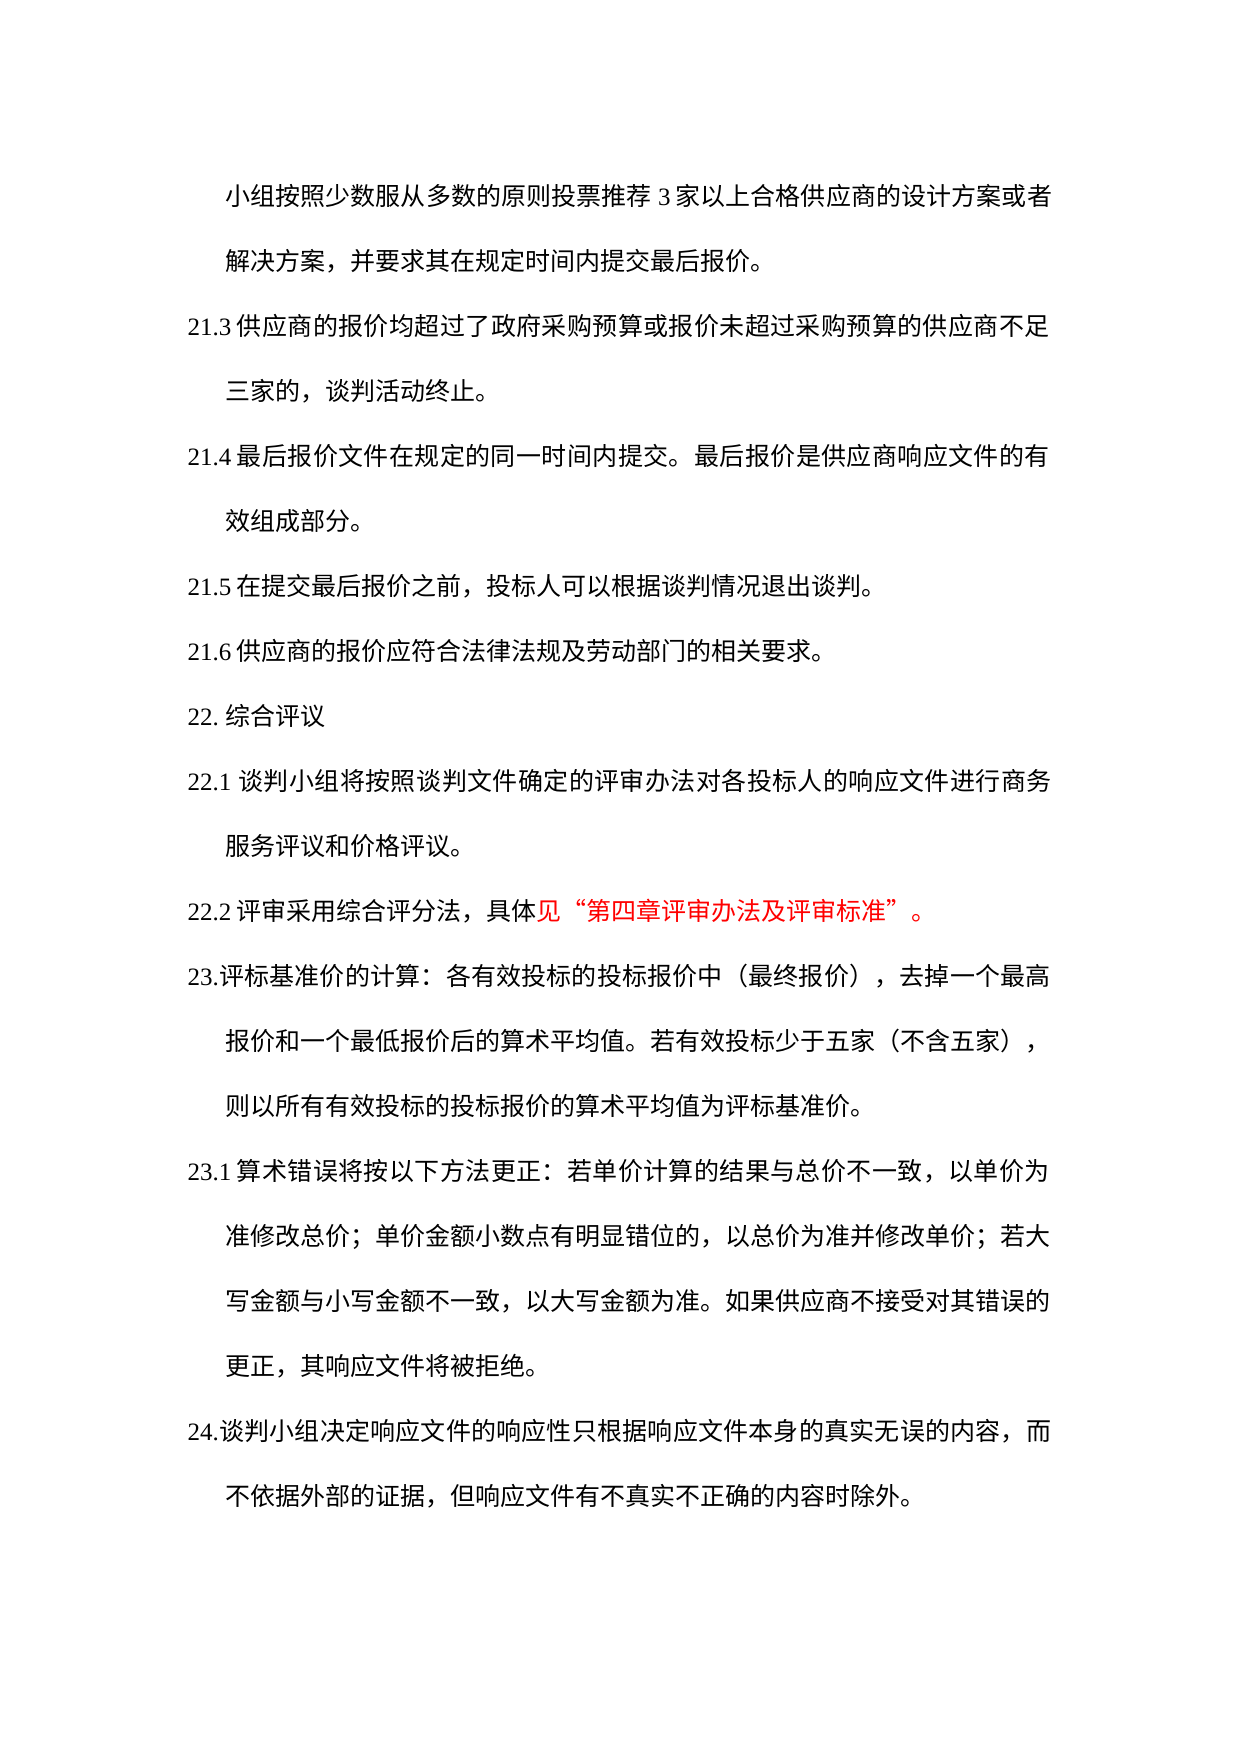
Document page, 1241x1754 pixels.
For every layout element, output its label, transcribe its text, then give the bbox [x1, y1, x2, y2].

text 22.1 谈判小组将按照谈判文件确定的评审办法对各投标人的响应文件进行商务服务评议和价格评议。 [187, 747, 1053, 877]
text 21.4最后报价文件在规定的同一时间内提交。最后报价是供应商响应文件的有效组成部分。 [187, 422, 1053, 552]
text 22.2评审采用综合评分法，具体见“第四章评审办法及评审标准”。 [187, 877, 1053, 942]
text 24.谈判小组决定响应文件的响应性只根据响应文件本身的真实无误的内容，而不依据外部的证据，但响应文件有不真实不正确的内容时除外。 [187, 1397, 1053, 1527]
text 21.5在提交最后报价之前，投标人可以根据谈判情况退出谈判。 [187, 552, 1053, 617]
text 23.评标基准价的计算：各有效投标的投标报价中（最终报价），去掉一个最高报价和一个最低报价后的算术平均值。若有效投标少于五家（不含五家），则以所有有效投标的投标报价的算术平均值为评标基准价。 [187, 942, 1053, 1137]
text 21.3供应商的报价均超过了政府采购预算或报价未超过采购预算的供应商不足三家的，谈判活动终止。 [187, 292, 1053, 422]
text 21.6供应商的报价应符合法律法规及劳动部门的相关要求。 [187, 617, 1053, 682]
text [187, 162, 1053, 292]
text 23.1算术错误将按以下方法更正：若单价计算的结果与总价不一致，以单价为准修改总价；单价金额小数点有明显错位的，以总价为准并修改单价；若大写金额与小写金额不一致，以大写金额为准。如果供应商不接受对其错误的更正，其响应文件将被拒绝。 [187, 1137, 1053, 1397]
text 22. 综合评议 [187, 682, 1053, 747]
